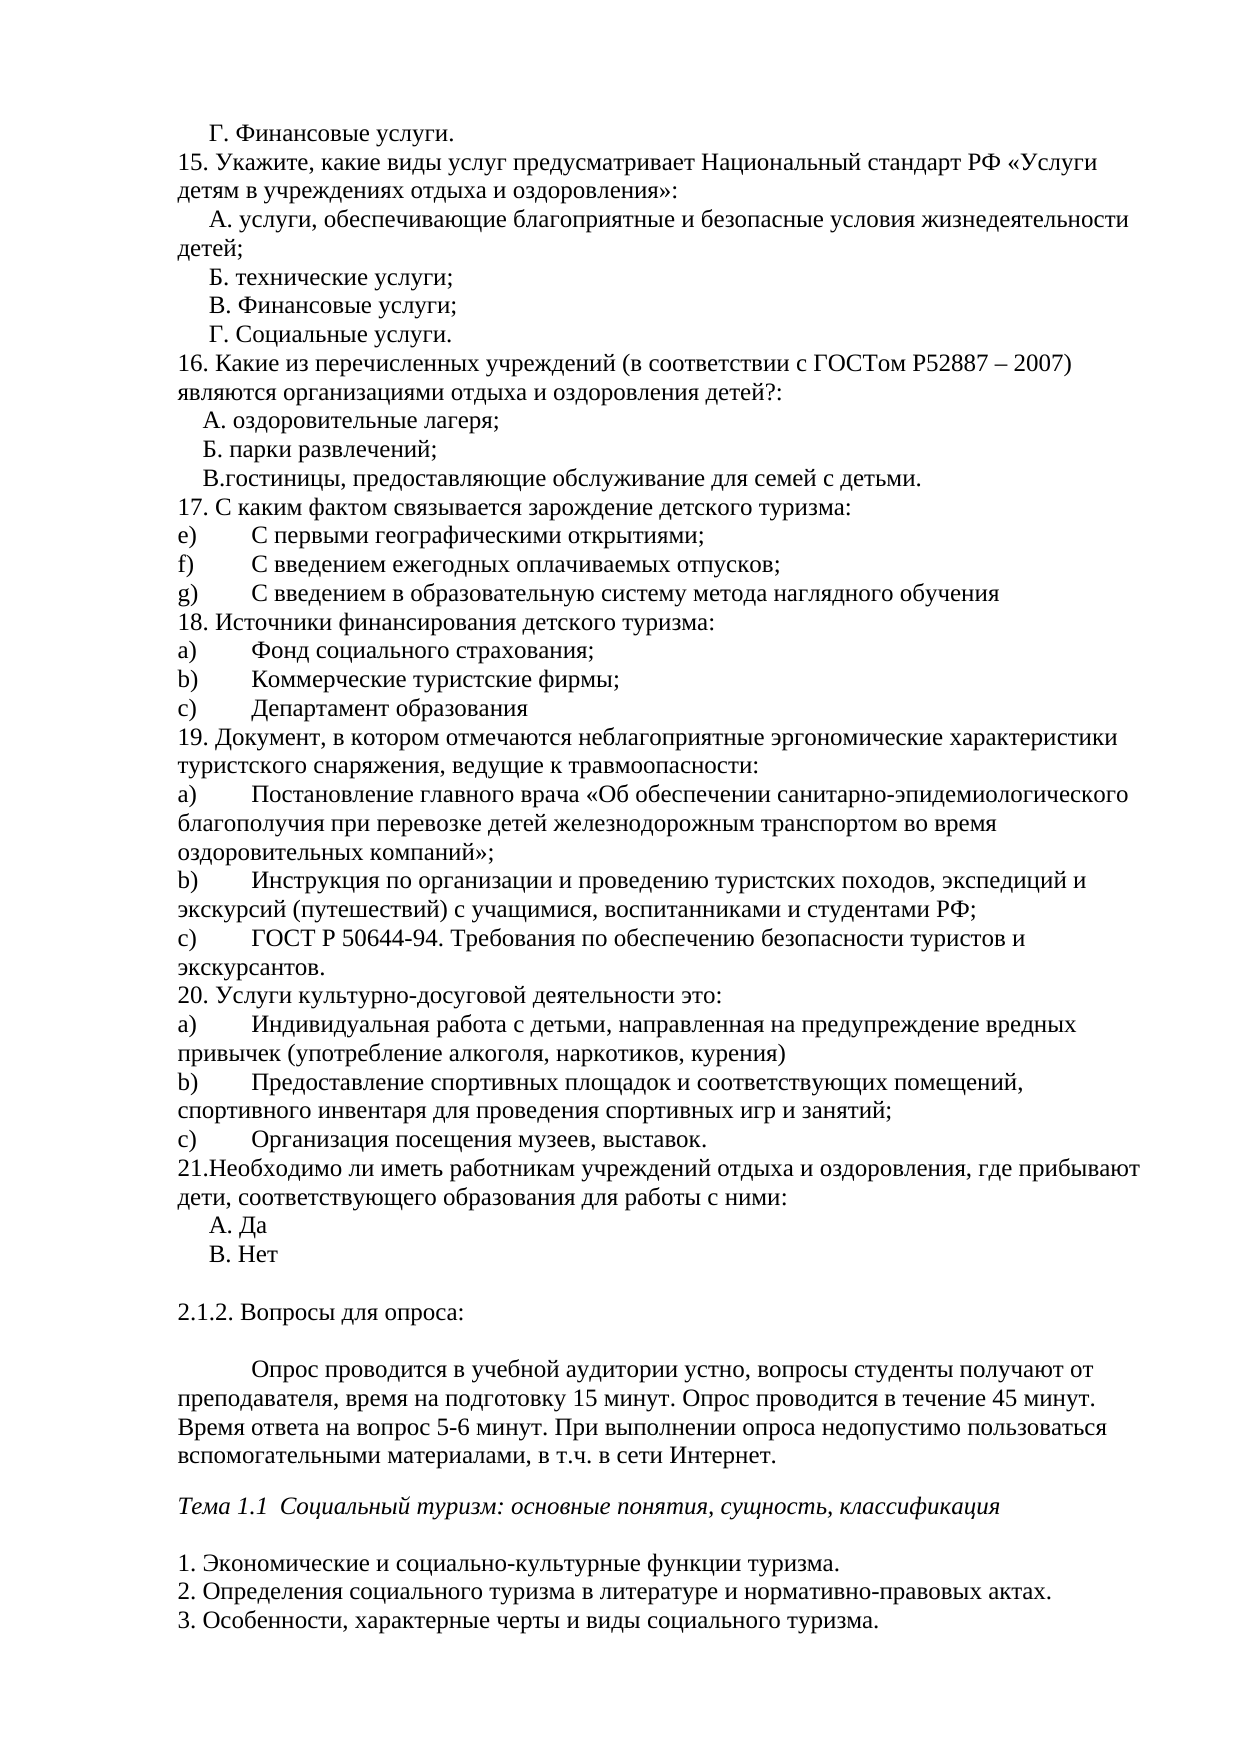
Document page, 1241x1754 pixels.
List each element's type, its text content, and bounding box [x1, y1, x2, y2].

text Опрос проводится в учебной аудитории устно, вопросы студенты получают от преподавателя, время на подготовку 15 минут. Опрос проводится в течение 45 минут. Время ответа на вопрос 5-6 минут. При выполнении опроса недопустимо пользоваться вспомогательными материалами, в т.ч. в сети Интернет. [177, 1354, 1152, 1469]
text Б. парки развлечений; [177, 434, 1152, 463]
text c) Организация посещения музеев, выставок. [177, 1124, 1152, 1153]
text c) ГОСТ Р 50644-94. Требования по обеспечению безопасности туристов и экскурсантов. [177, 923, 1152, 981]
text 2. Определения социального туризма в литературе и нормативно-правовых актах. [177, 1576, 1152, 1605]
text g) С введением в образовательную систему метода наглядного обучения [177, 578, 1152, 607]
text a) Индивидуальная работа с детьми, направленная на предупреждение вредных привычек (употребление алкоголя, наркотиков, курения) [177, 1009, 1152, 1067]
text 21.Необходимо ли иметь работникам учреждений отдыха и оздоровления, где прибывают дети, соответствующего образования для работы с ними: [177, 1153, 1152, 1211]
text Тема 1.1 Социальный туризм: основные понятия, сущность, классификация [917, 1498, 1152, 1519]
text 18. Источники финансирования детского туризма: [177, 607, 1152, 636]
text 17. С каким фактом связывается зарождение детского туризма: [177, 492, 1152, 521]
text В. Нет [177, 1239, 1152, 1268]
text В.гостиницы, предоставляющие обслуживание для семей с детьми. [177, 463, 1152, 492]
text b) Предоставление спортивных площадок и соответствующих помещений, спортивного инвентаря для проведения спортивных игр и занятий; [177, 1067, 1152, 1124]
text 3. Особенности, характерные черты и виды социального туризма. [177, 1605, 1152, 1634]
text А. Да [177, 1211, 1152, 1239]
text b) Коммерческие туристские фирмы; [177, 664, 1152, 693]
text 15. Укажите, какие виды услуг предусматривает Национальный стандарт РФ «Услуги детям в учреждениях отдыха и оздоровления»: [177, 147, 1152, 204]
text Тема 1.1 Социальный туризм: основные понятия, сущность, классификация [177, 1498, 919, 1519]
text c) Департамент образования [177, 693, 1152, 722]
text a) Постановление главного врача «Об обеспечении санитарно-эпидемиологического благополучия при перевозке детей железнодорожным транспортом во время оздоровительных компаний»; [177, 779, 1152, 866]
text 20. Услуги культурно-досуговой деятельности это: [177, 981, 1152, 1009]
text Г. Финансовые услуги. [177, 118, 1152, 147]
text 16. Какие из перечисленных учреждений (в соответствии с ГОСТом Р52887 – 2007) являются организациями отдыха и оздоровления детей?: [177, 348, 1152, 406]
text b) Инструкция по организации и проведению туристских походов, экспедиций и экскурсий (путешествий) с учащимися, воспитанниками и студентами РФ; [177, 866, 1152, 923]
text a) Фонд социального страхования; [177, 636, 1152, 664]
text В. Финансовые услуги; [177, 291, 1152, 319]
text 19. Документ, в котором отмечаются неблагоприятные эргономические характеристики туристского снаряжения, ведущие к травмоопасности: [177, 722, 1152, 779]
text Б. технические услуги; [177, 262, 1152, 291]
text Г. Социальные услуги. [177, 319, 1152, 348]
text А. оздоровительные лагеря; [177, 406, 1152, 434]
text А. услуги, обеспечивающие благоприятные и безопасные условия жизнедеятельности детей; [177, 204, 1152, 262]
text 1. Экономические и социально-культурные функции туризма. [177, 1548, 1152, 1576]
text 2.1.2. Вопросы для опроса: [177, 1297, 1152, 1326]
text e) С первыми географическими открытиями; [177, 521, 1152, 549]
text f) С введением ежегодных оплачиваемых отпусков; [177, 549, 1152, 578]
